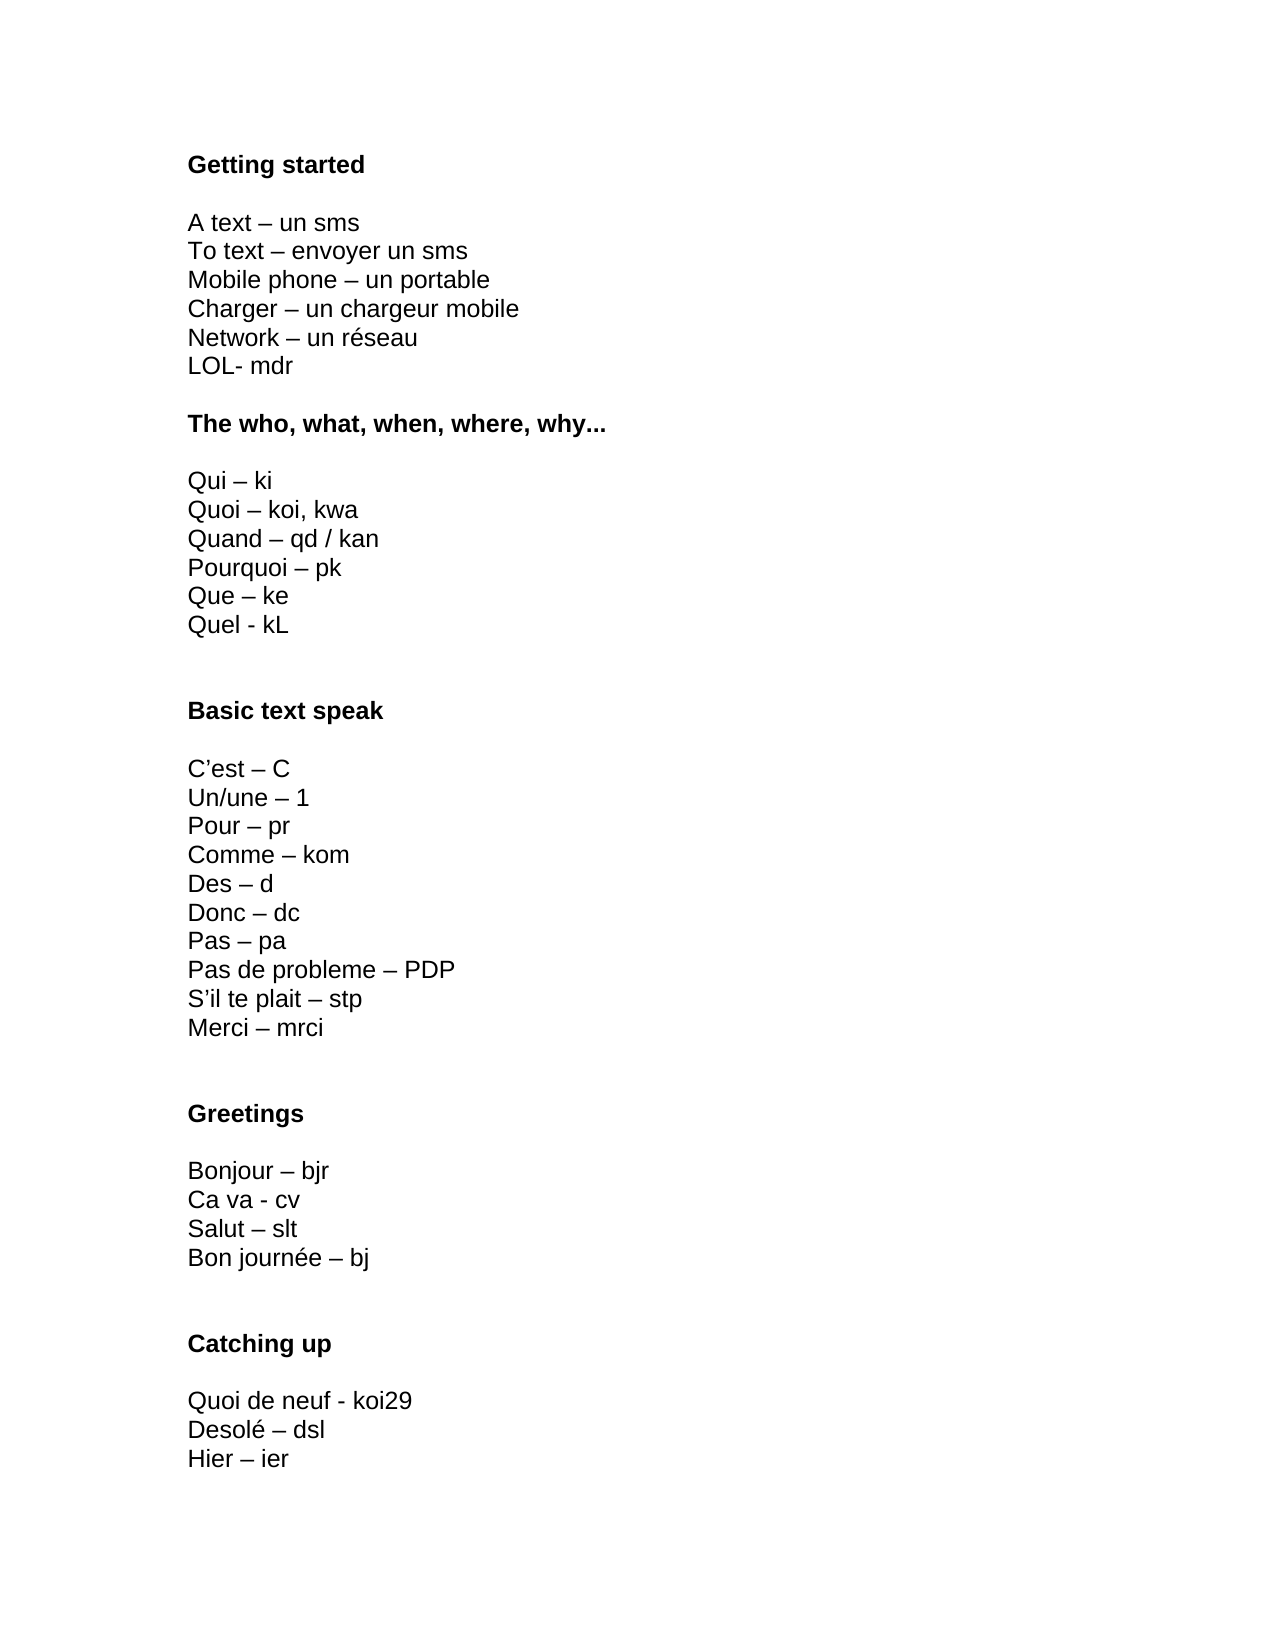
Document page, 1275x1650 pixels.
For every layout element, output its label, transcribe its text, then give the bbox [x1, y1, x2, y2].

text Merci – mrci [187, 1012, 1087, 1041]
text Getting started [187, 150, 1087, 179]
text S’il te plait – stp [187, 984, 1087, 1012]
text Quoi – koi, kwa [187, 495, 1087, 524]
text The who, what, when, where, why... [187, 409, 1087, 437]
text Des – d [187, 869, 1087, 897]
text Qui – ki [187, 466, 1087, 495]
text Hier – ier [187, 1444, 1087, 1472]
text Que – ke [187, 581, 1087, 610]
text Desolé – dsl [187, 1415, 1087, 1444]
text A text – un sms [187, 207, 1087, 236]
text Bon journée – bj [187, 1242, 1087, 1271]
text Comme – kom [187, 840, 1087, 869]
text C’est – C [187, 754, 1087, 782]
text Salut – slt [187, 1214, 1087, 1242]
text Quand – qd / kan [187, 524, 1087, 552]
text Quoi de neuf - koi29 [187, 1386, 1087, 1415]
text To text – envoyer un sms [187, 236, 1087, 265]
text Pas – pa [187, 926, 1087, 955]
text Pourquoi – pk [187, 552, 1087, 581]
text Network – un réseau [187, 322, 1087, 351]
text LOL- mdr [187, 351, 1087, 380]
text Ca va - cv [187, 1185, 1087, 1214]
text Pas de probleme – PDP [187, 955, 1087, 984]
text Un/une – 1 [187, 782, 1087, 811]
text Greetings [187, 1099, 1087, 1127]
text Bonjour – bjr [187, 1156, 1087, 1185]
text Mobile phone – un portable [187, 265, 1087, 294]
text Donc – dc [187, 897, 1087, 926]
text Charger – un chargeur mobile [187, 294, 1087, 322]
text Catching up [187, 1329, 1087, 1357]
text Pour – pr [187, 811, 1087, 840]
text Quel - kL [187, 610, 1087, 639]
text Basic text speak [187, 696, 1087, 725]
